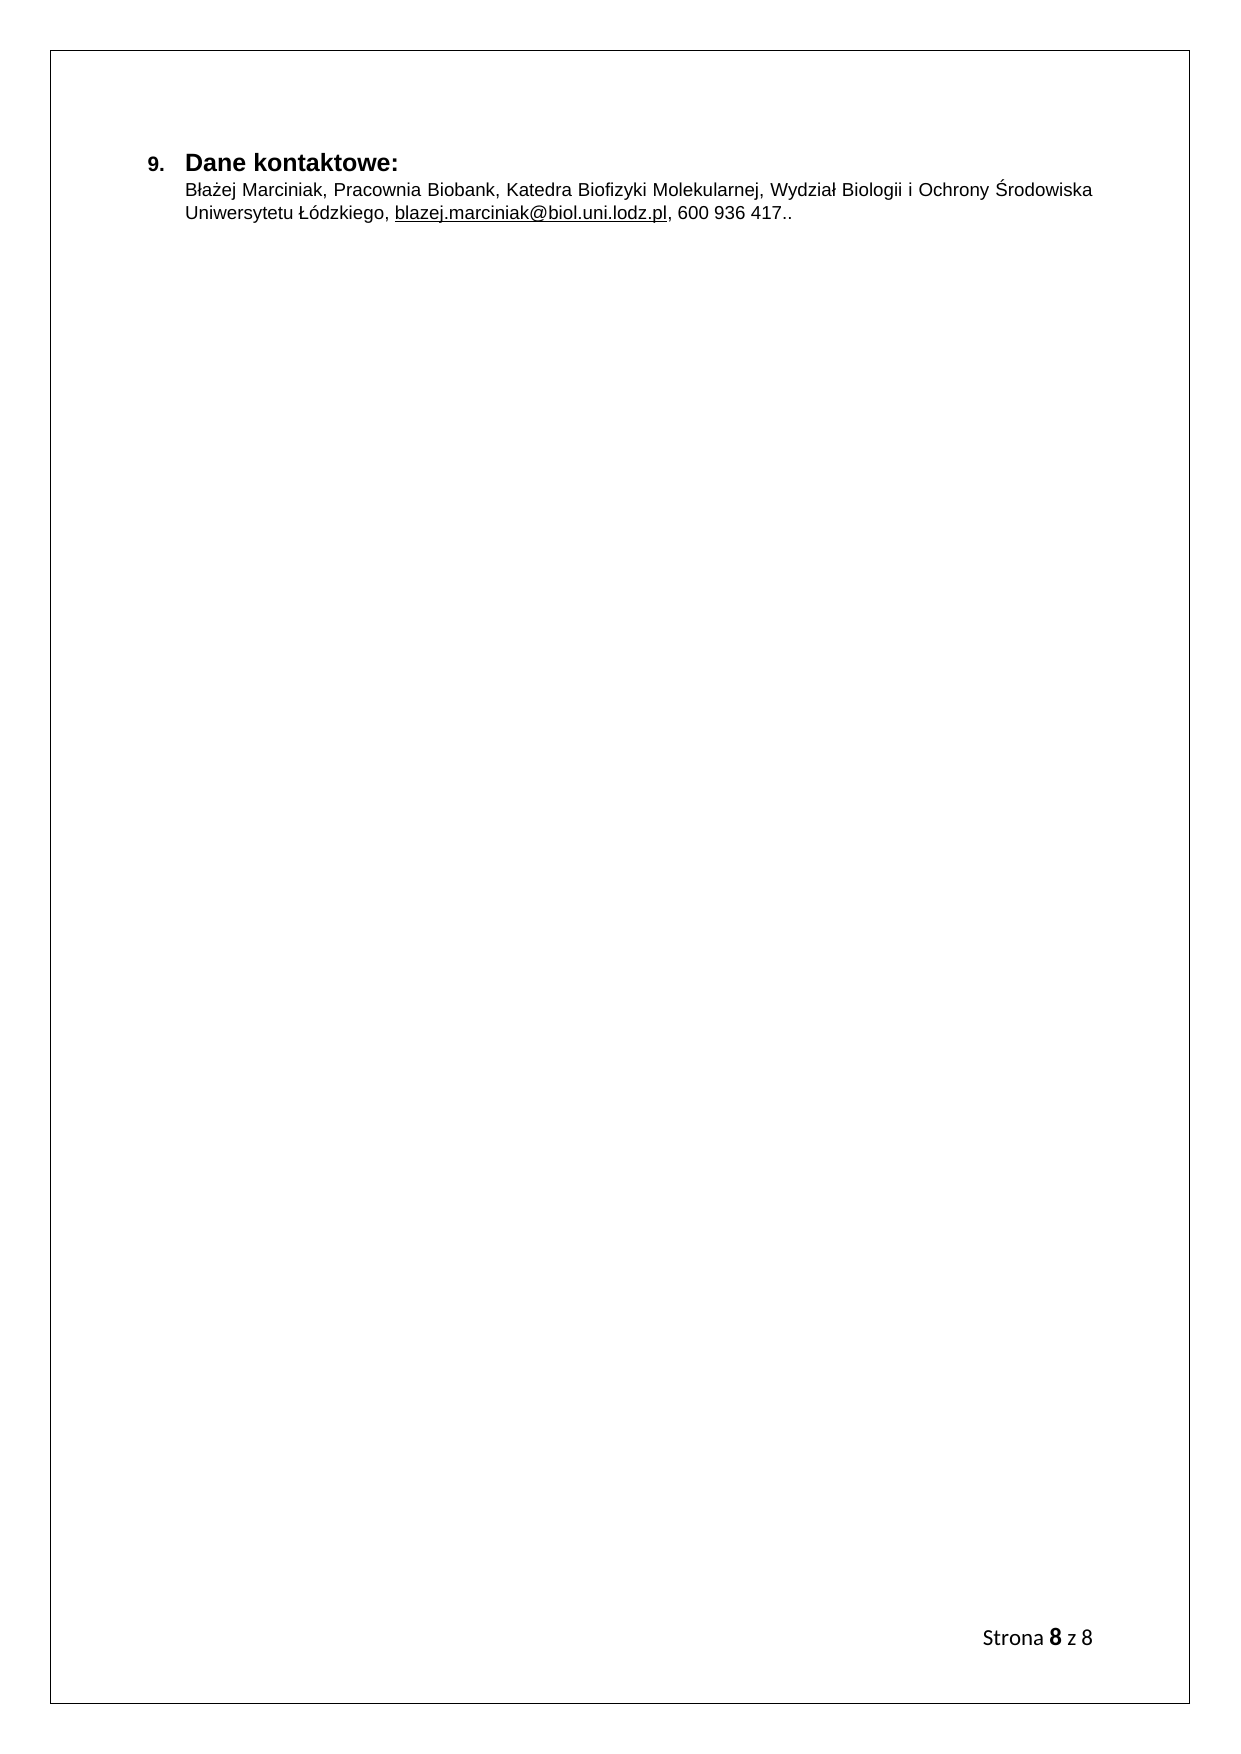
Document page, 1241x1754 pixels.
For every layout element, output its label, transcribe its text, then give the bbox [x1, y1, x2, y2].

list Dane kontaktowe: [147, 147, 1093, 176]
list Błażej Marciniak, Pracownia Biobank, Katedra Biofizyki Molekularnej, Wydział Biologii i Ochrony Środowiska Uniwersytetu Łódzkiego, blazej.marciniak@biol.uni.lodz.pl, 600 936 417.. [185, 178, 1093, 223]
